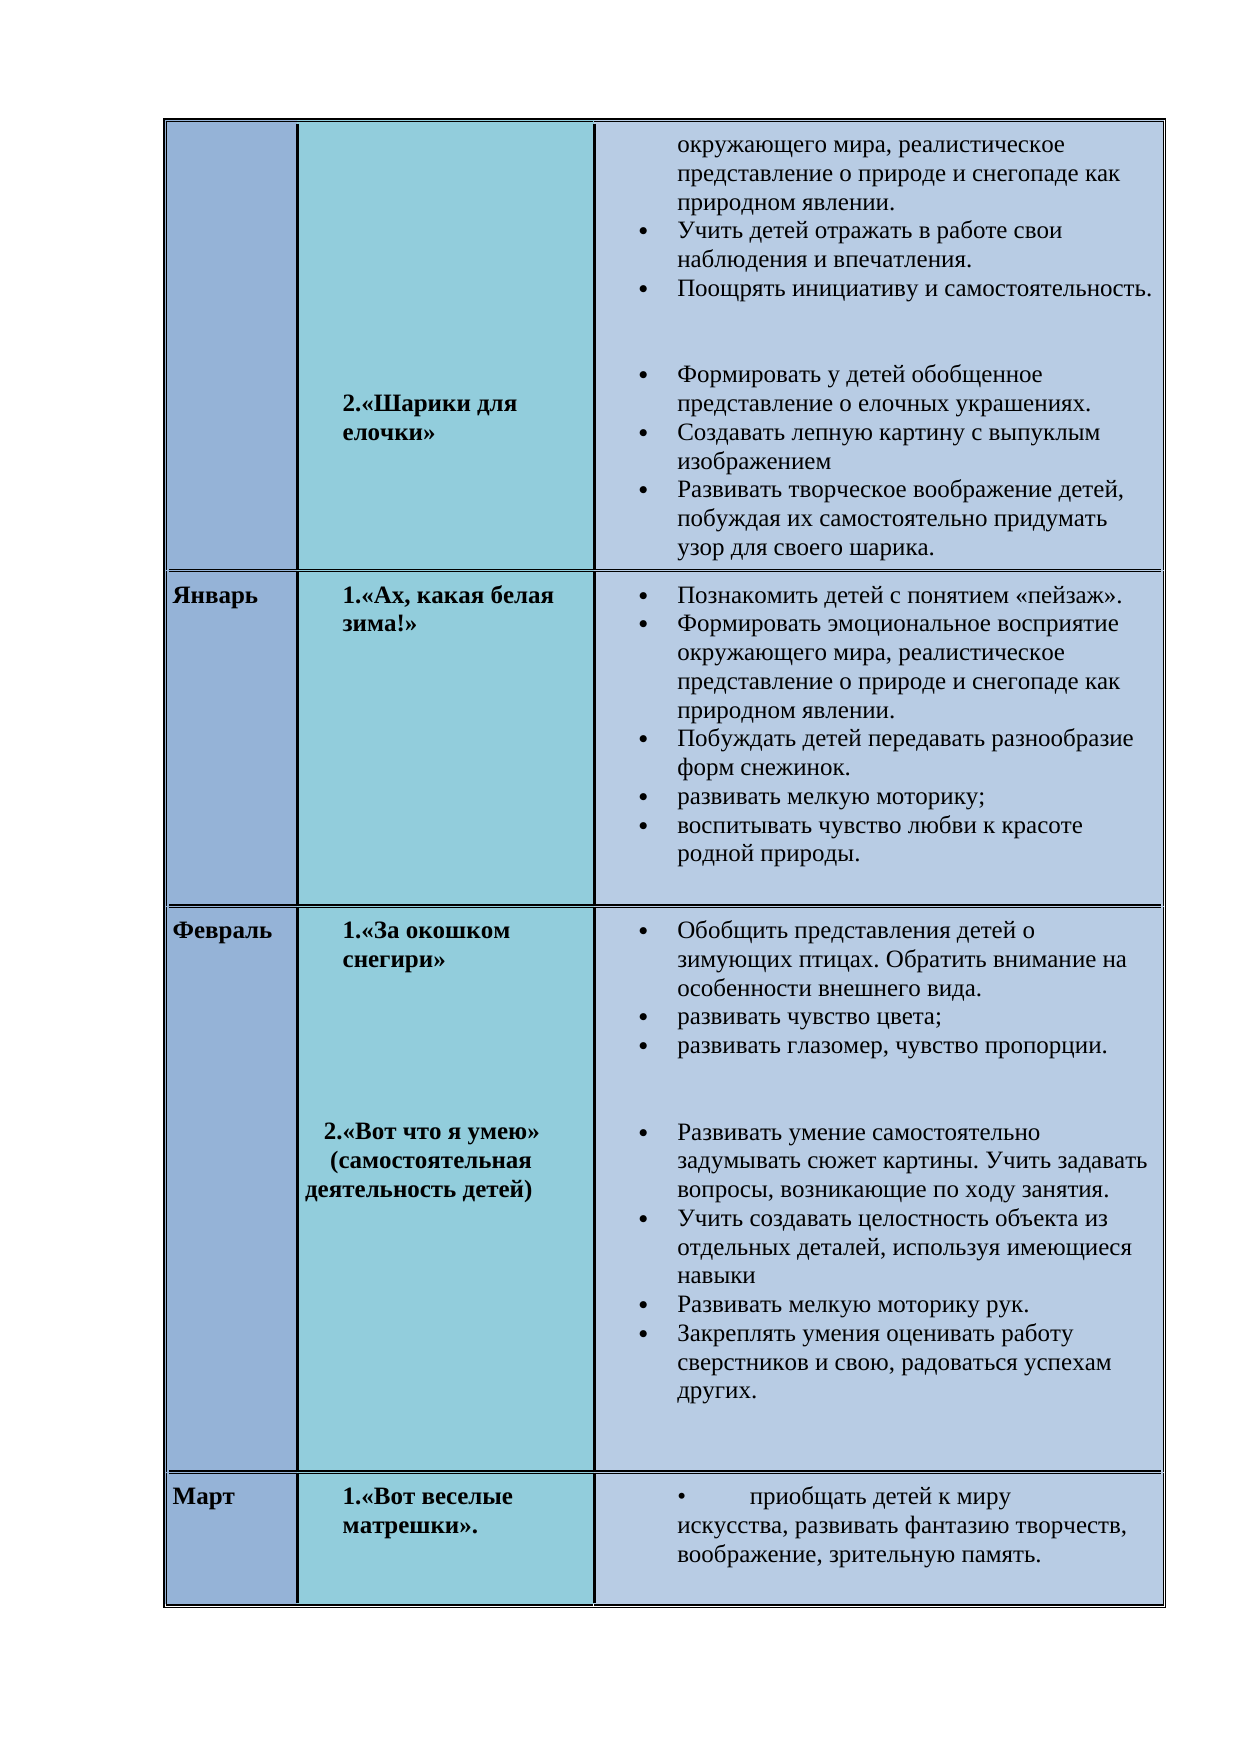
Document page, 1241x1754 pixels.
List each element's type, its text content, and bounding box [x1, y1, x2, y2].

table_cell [297, 1474, 594, 1604]
table_cell Обобщить представления детей о зимующих птицах. Обратить внимание на особенности внешнего вида. развивать чувство цвета; развивать глазомер, чувство пропорции. Развивать умение самостоятельно задумывать сюжет картины. Учить задавать вопросы, возникающие по ходу занятия. Учить создавать целостность объекта из отдельных деталей, используя имеющиеся навыки Развивать мелкую моторику рук. Закреплять умения оценивать работу сверстников и свою, радоваться успехам других. [596, 904, 1163, 1470]
table_cell Март [167, 1470, 297, 1604]
table_cell Февраль [167, 904, 296, 1470]
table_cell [297, 120, 594, 569]
table_cell Познакомить детей с понятием «пейзаж». Формировать эмоциональное восприятие окружающего мира, реалистическое представление о природе и снегопаде как природном явлении. Побуждать детей передавать разнообразие форм снежинок. развивать мелкую моторику; воспитывать чувство любви к красоте родной природы. [594, 569, 1164, 904]
table_cell 1.«За окошком снегири» 2.«Вот что я умею» (самостоятельная деятельность детей) [299, 908, 593, 1470]
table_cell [594, 1470, 1163, 1604]
table_cell Декабрь [167, 122, 297, 569]
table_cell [594, 122, 1163, 569]
table_cell 1.«Ах, какая белая зима!» [299, 572, 593, 904]
table_cell Январь [165, 569, 297, 904]
